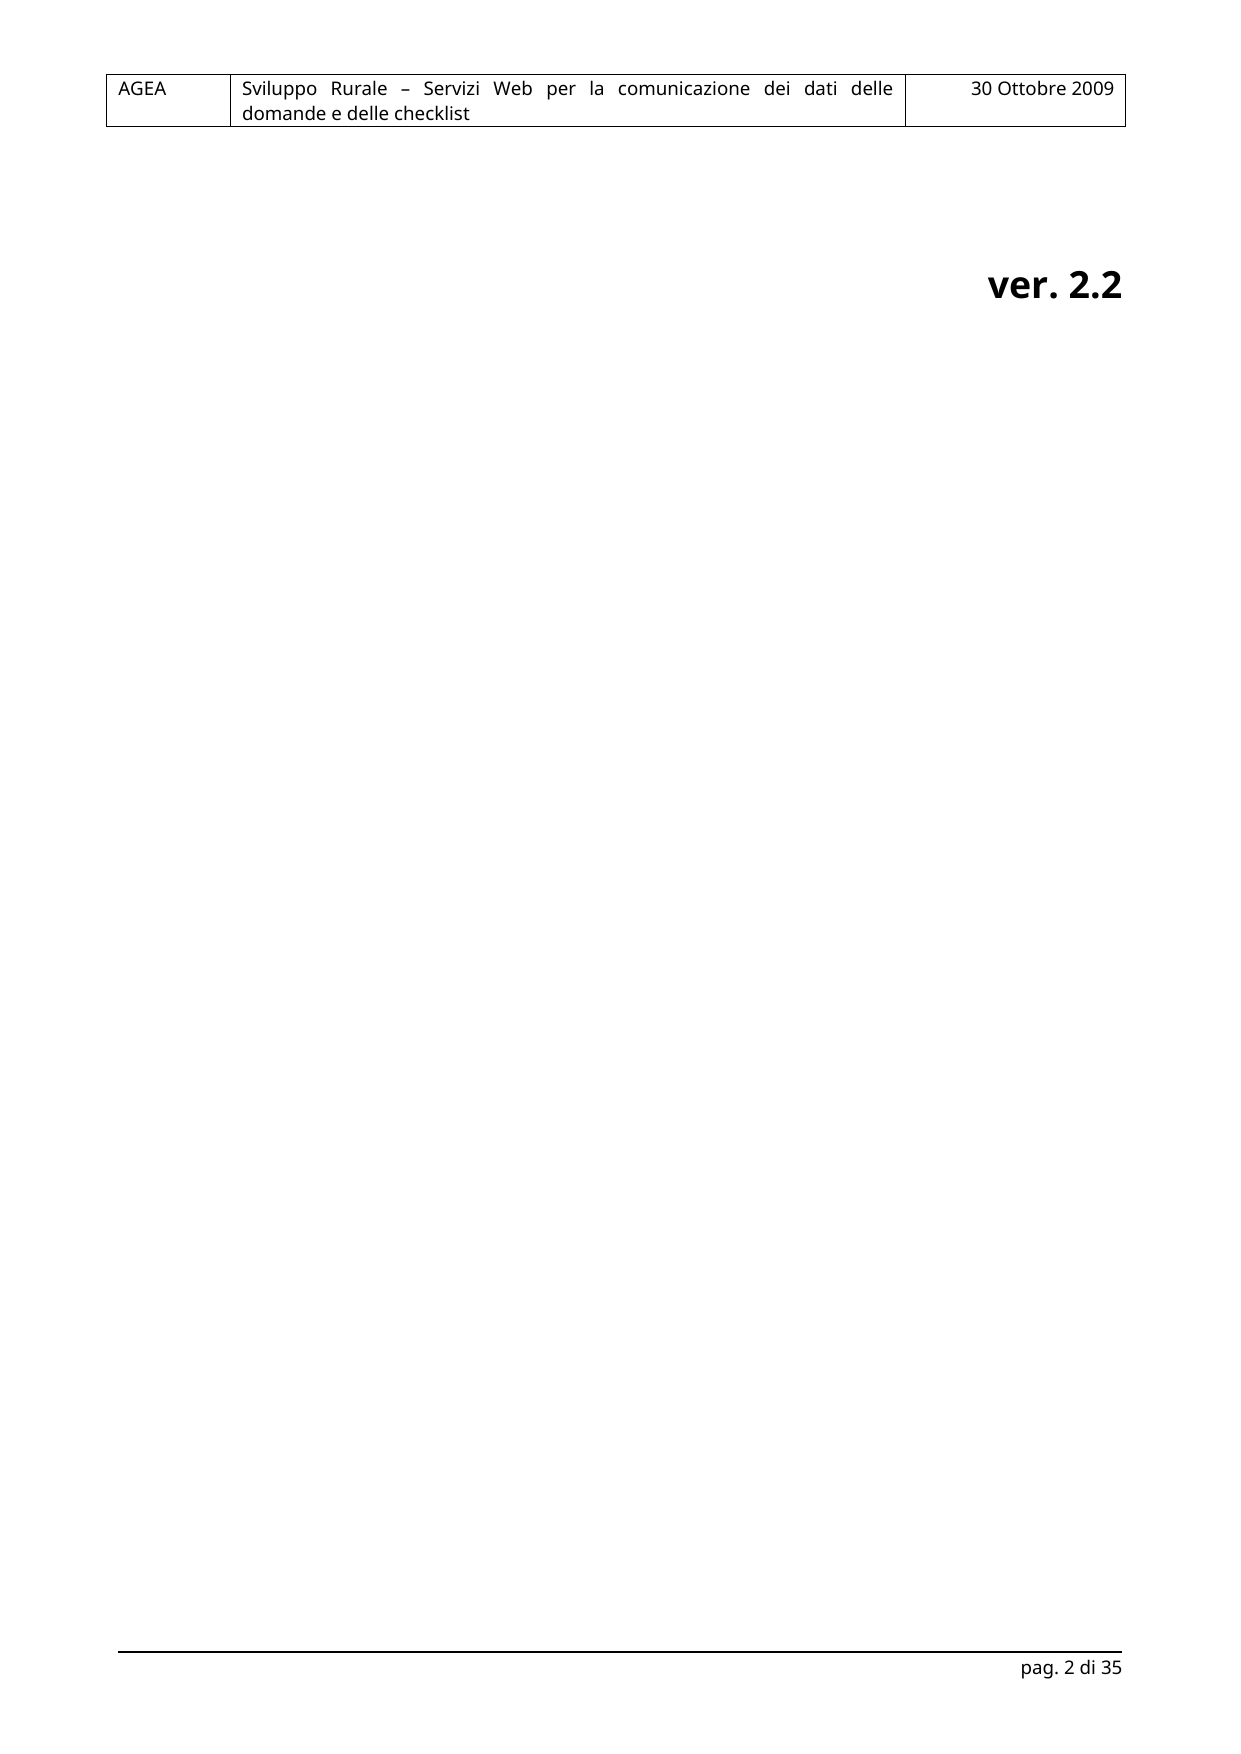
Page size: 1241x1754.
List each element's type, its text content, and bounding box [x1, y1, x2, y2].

text ver. 2.2 [118, 258, 1122, 309]
